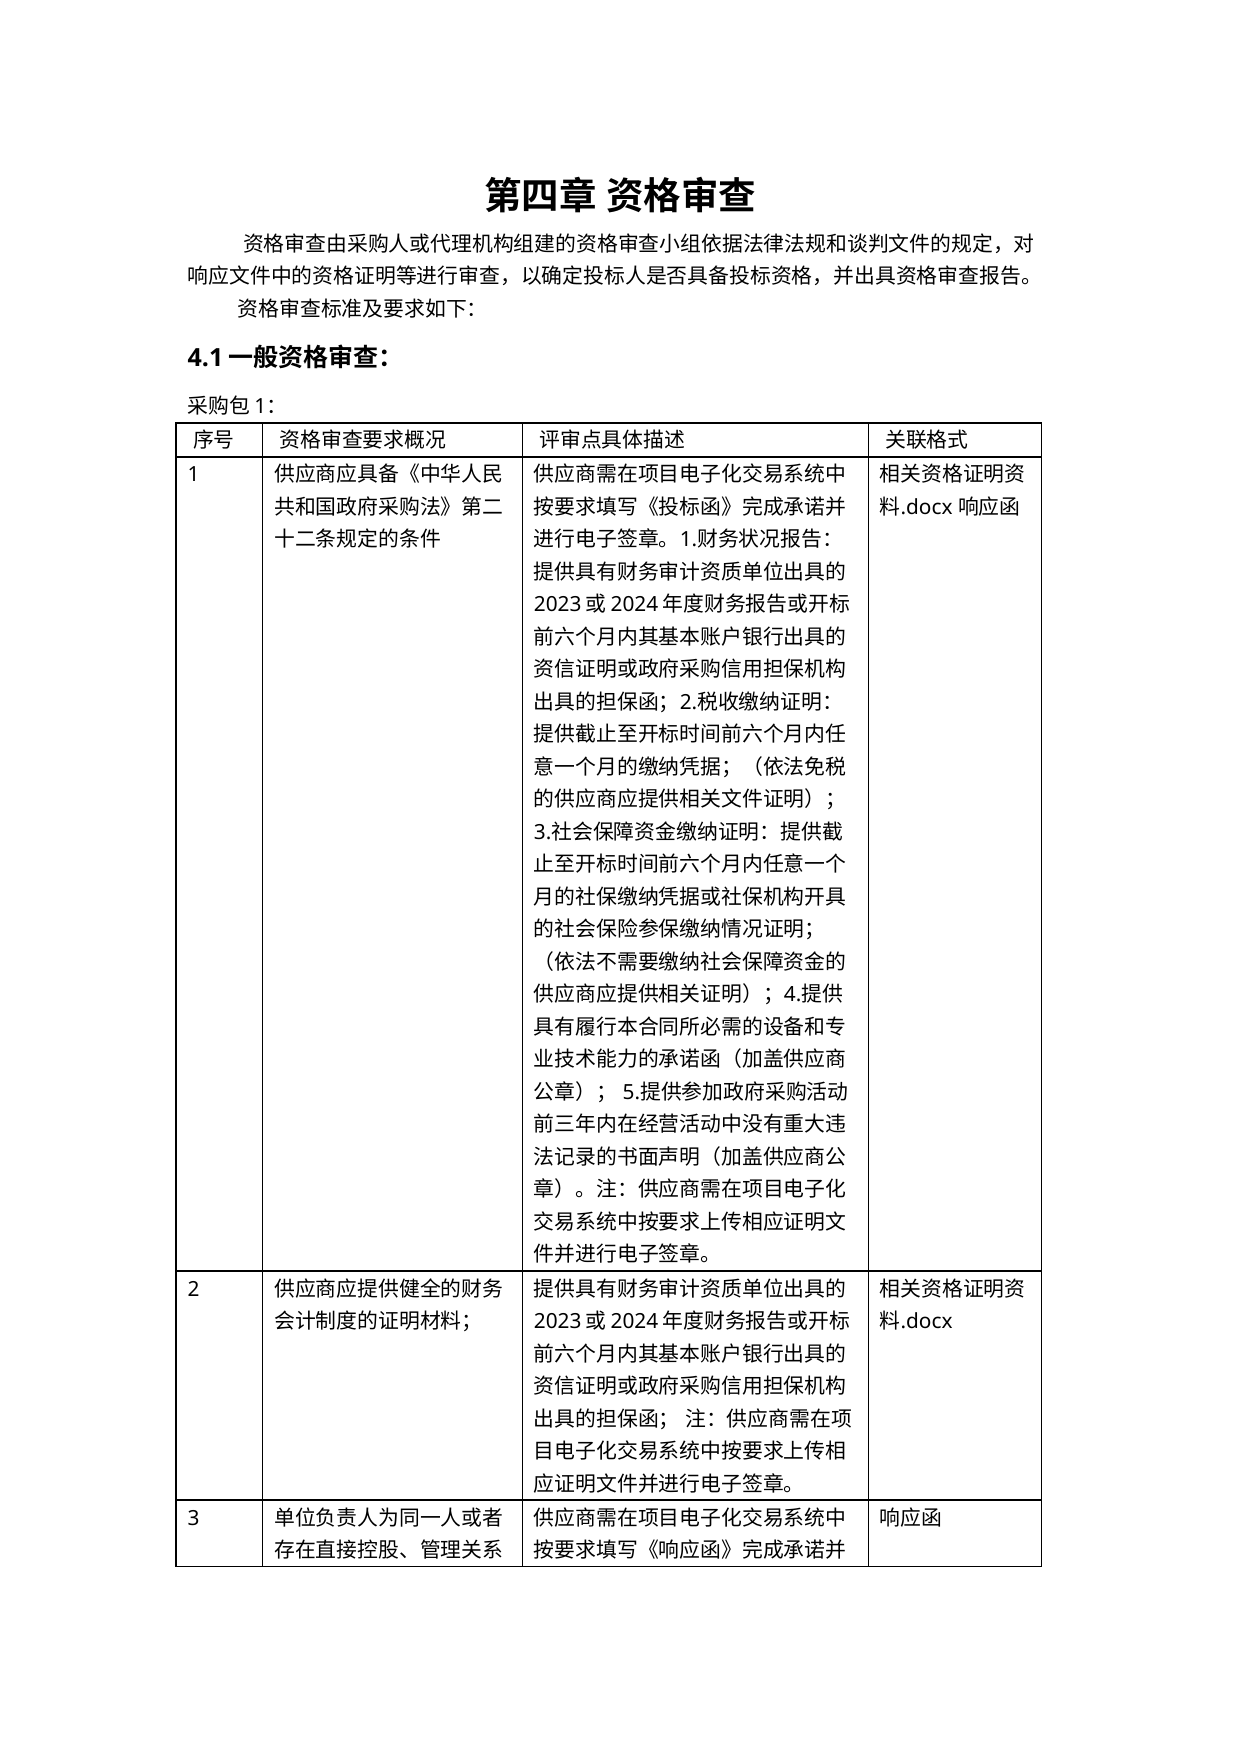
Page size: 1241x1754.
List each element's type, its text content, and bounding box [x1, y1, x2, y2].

table_cell 响应函 [869, 1501, 1041, 1566]
table_cell 3 [177, 1501, 262, 1566]
text 4.1一般资格审查： [187, 324, 1053, 389]
table_header 资格审查要求概况 [263, 424, 522, 456]
text 资格审查由采购人或代理机构组建的资格审查小组依据法律法规和谈判文件的规定，对响应文件中的资格证明等进行审查，以确定投标人是否具备投标资格，并出具资格审查报告。 [187, 227, 1053, 292]
table_cell 提供具有财务审计资质单位出具的2023或2024年度财务报告或开标前六个月内其基本账户银行出具的资信证明或政府采购信用担保机构出具的担保函； 注：供应商需在项目电子化交易系统中按要求上传相应证明文件并进行电子签章。 [523, 1272, 868, 1499]
table_cell 1 [177, 458, 262, 1270]
text 资格审查标准及要求如下： [187, 292, 1053, 324]
table_cell 相关资格证明资料.docx [869, 1272, 1041, 1499]
text 采购包1： [187, 389, 1053, 422]
table_header 关联格式 [869, 424, 1041, 456]
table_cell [523, 1501, 868, 1566]
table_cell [263, 1501, 522, 1566]
text 第四章 资格审查 [187, 162, 1053, 227]
table_cell 相关资格证明资料.docx 响应函 [869, 458, 1041, 1270]
table_cell 供应商应提供健全的财务会计制度的证明材料； [263, 1272, 522, 1499]
table_cell 供应商应具备《中华人民共和国政府采购法》第二十二条规定的条件 [263, 458, 522, 1270]
table_cell 2 [177, 1272, 262, 1499]
table_header 序号 [177, 424, 262, 456]
table_header 评审点具体描述 [523, 424, 868, 456]
